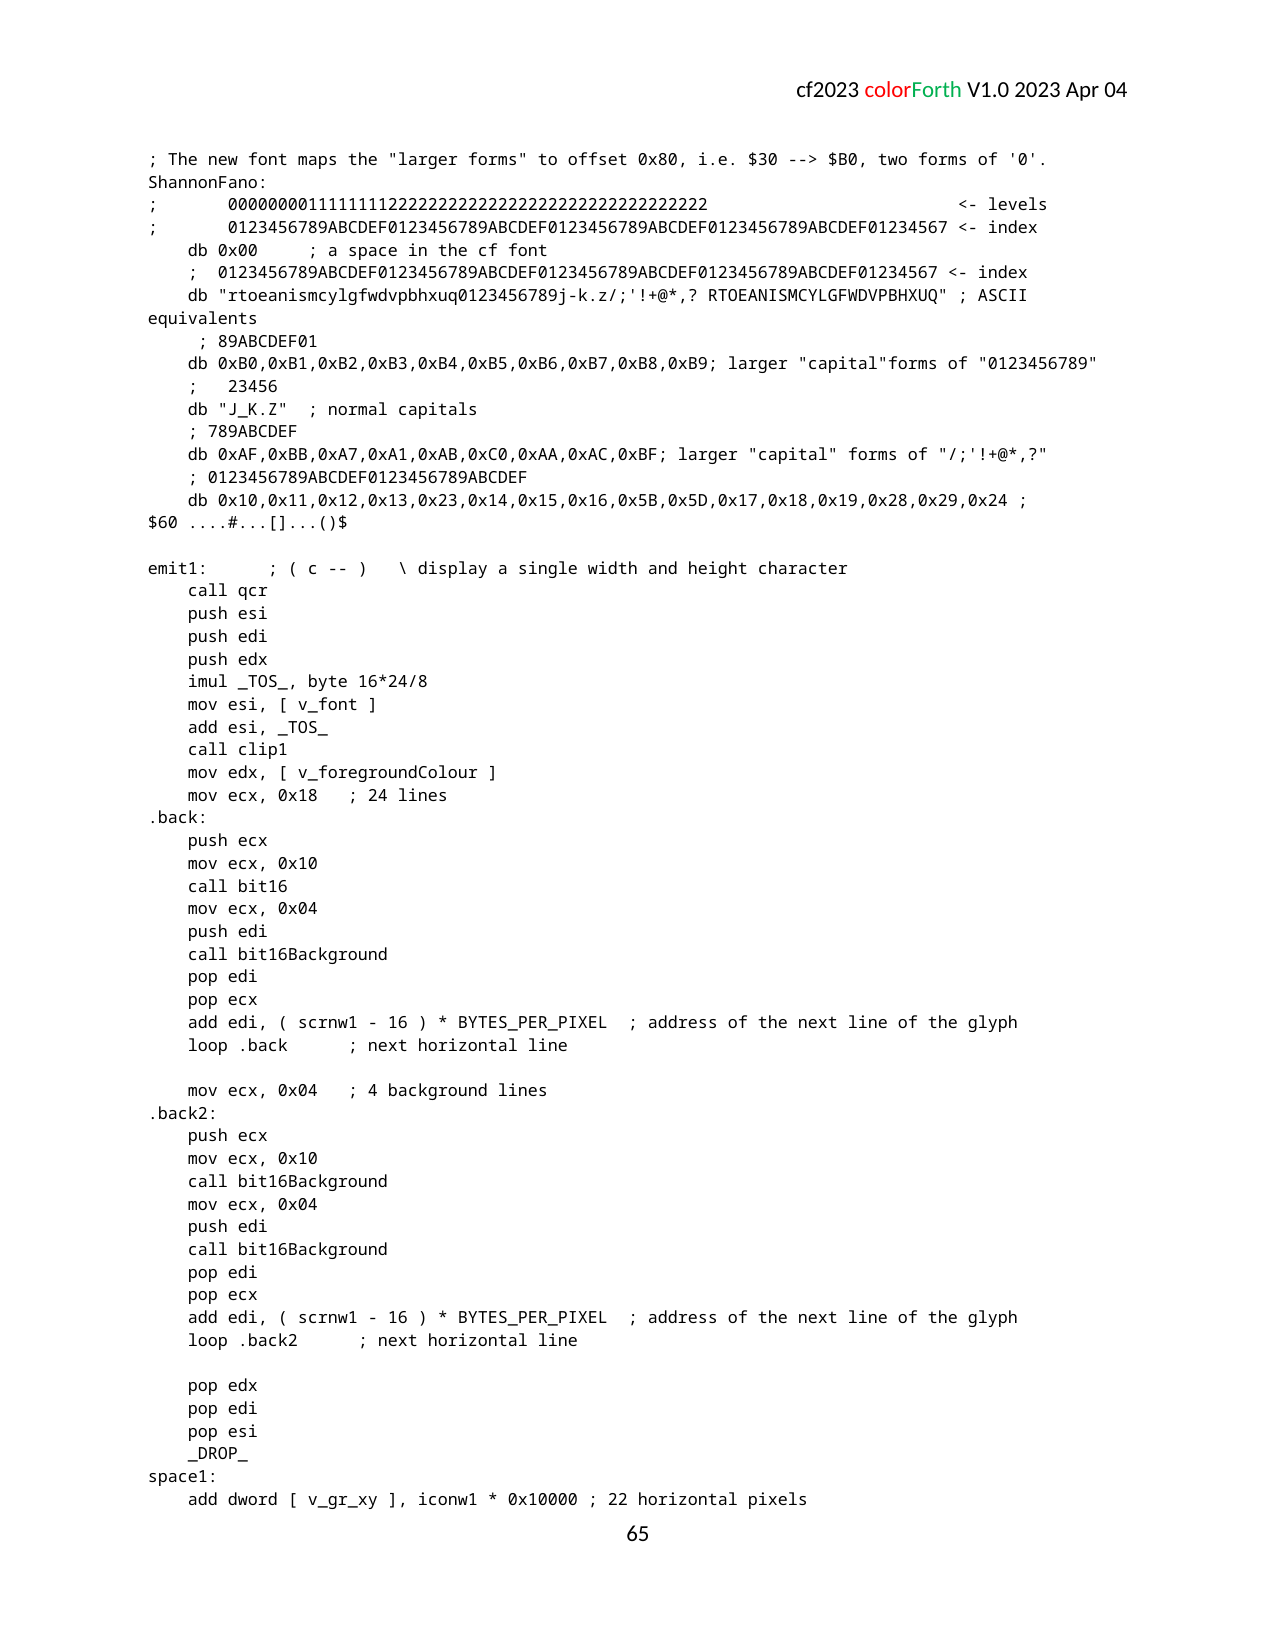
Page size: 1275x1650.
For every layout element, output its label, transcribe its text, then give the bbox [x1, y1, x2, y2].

text pop ecx [148, 988, 1127, 1011]
text push ecx [148, 829, 1127, 852]
text ; 000000001111111122222222222222222222222222222222 <- levels [148, 193, 1127, 216]
text db "J_K.Z" ; normal capitals [148, 397, 1127, 420]
text loop .back2 ; next horizontal line [148, 1328, 1127, 1351]
text .back2: [148, 1101, 1127, 1124]
text ; 89ABCDEF01 [148, 329, 1127, 352]
text add dword [ v_gr_xy ], iconw1 * 0x10000 ; 22 horizontal pixels [148, 1487, 1127, 1510]
text pop edi [148, 1260, 1127, 1283]
text push edx [148, 647, 1127, 670]
text pop edi [148, 1397, 1127, 1419]
text _DROP_ [148, 1442, 1127, 1465]
text call bit16 [148, 874, 1127, 897]
text push esi [148, 602, 1127, 624]
text space1: [148, 1465, 1127, 1487]
text pop edi [148, 965, 1127, 988]
text push ecx [148, 1124, 1127, 1147]
text mov esi, [ v_font ] [148, 693, 1127, 715]
text emit1: ; ( c -- ) \ display a single width and height character [148, 556, 1127, 579]
text pop esi [148, 1419, 1127, 1442]
text pop ecx [148, 1283, 1127, 1306]
text db 0xB0,0xB1,0xB2,0xB3,0xB4,0xB5,0xB6,0xB7,0xB8,0xB9; larger "capital"forms of "0123456789" [148, 352, 1127, 375]
text push edi [148, 920, 1127, 942]
text db 0x10,0x11,0x12,0x13,0x23,0x14,0x15,0x16,0x5B,0x5D,0x17,0x18,0x19,0x28,0x29,0x24 ; $60 ....#...[]...()$ [148, 488, 1127, 534]
text call qcr [148, 579, 1127, 602]
text loop .back ; next horizontal line [148, 1033, 1127, 1056]
text db "rtoeanismcylgfwdvpbhxuq0123456789j-k.z/;'!+@*,? RTOEANISMCYLGFWDVPBHXUQ" ; ASCII equivalents [148, 284, 1127, 329]
text call bit16Background [148, 1238, 1127, 1260]
text mov ecx, 0x18 ; 24 lines [148, 783, 1127, 806]
text mov ecx, 0x10 [148, 852, 1127, 874]
text call bit16Background [148, 1169, 1127, 1192]
text push edi [148, 624, 1127, 647]
text mov ecx, 0x04 [148, 897, 1127, 920]
text add edi, ( scrnw1 - 16 ) * BYTES_PER_PIXEL ; address of the next line of the glyph [148, 1011, 1127, 1033]
text push edi [148, 1215, 1127, 1238]
text imul _TOS_, byte 16*24/8 [148, 670, 1127, 693]
text ; 789ABCDEF [148, 420, 1127, 443]
text ; The new font maps the "larger forms" to offset 0x80, i.e. $30 --> $B0, two forms of '0'. [148, 148, 1127, 170]
text ; 0123456789ABCDEF0123456789ABCDEF0123456789ABCDEF0123456789ABCDEF01234567 <- index [148, 216, 1127, 238]
text mov ecx, 0x10 [148, 1147, 1127, 1169]
text ShannonFano: [148, 170, 1127, 193]
text ; 23456 [148, 375, 1127, 397]
text db 0x00 ; a space in the cf font [148, 238, 1127, 261]
text ; 0123456789ABCDEF0123456789ABCDEF0123456789ABCDEF0123456789ABCDEF01234567 <- index [148, 261, 1127, 284]
text .back: [148, 806, 1127, 829]
text ; 0123456789ABCDEF0123456789ABCDEF [148, 466, 1127, 488]
text add esi, _TOS_ [148, 715, 1127, 738]
text mov ecx, 0x04 ; 4 background lines [148, 1079, 1127, 1101]
text db 0xAF,0xBB,0xA7,0xA1,0xAB,0xC0,0xAA,0xAC,0xBF; larger "capital" forms of "/;'!+@*,?" [148, 443, 1127, 466]
text mov ecx, 0x04 [148, 1192, 1127, 1215]
text call clip1 [148, 738, 1127, 761]
text pop edx [148, 1374, 1127, 1397]
text add edi, ( scrnw1 - 16 ) * BYTES_PER_PIXEL ; address of the next line of the glyph [148, 1306, 1127, 1328]
text mov edx, [ v_foregroundColour ] [148, 761, 1127, 783]
text call bit16Background [148, 942, 1127, 965]
